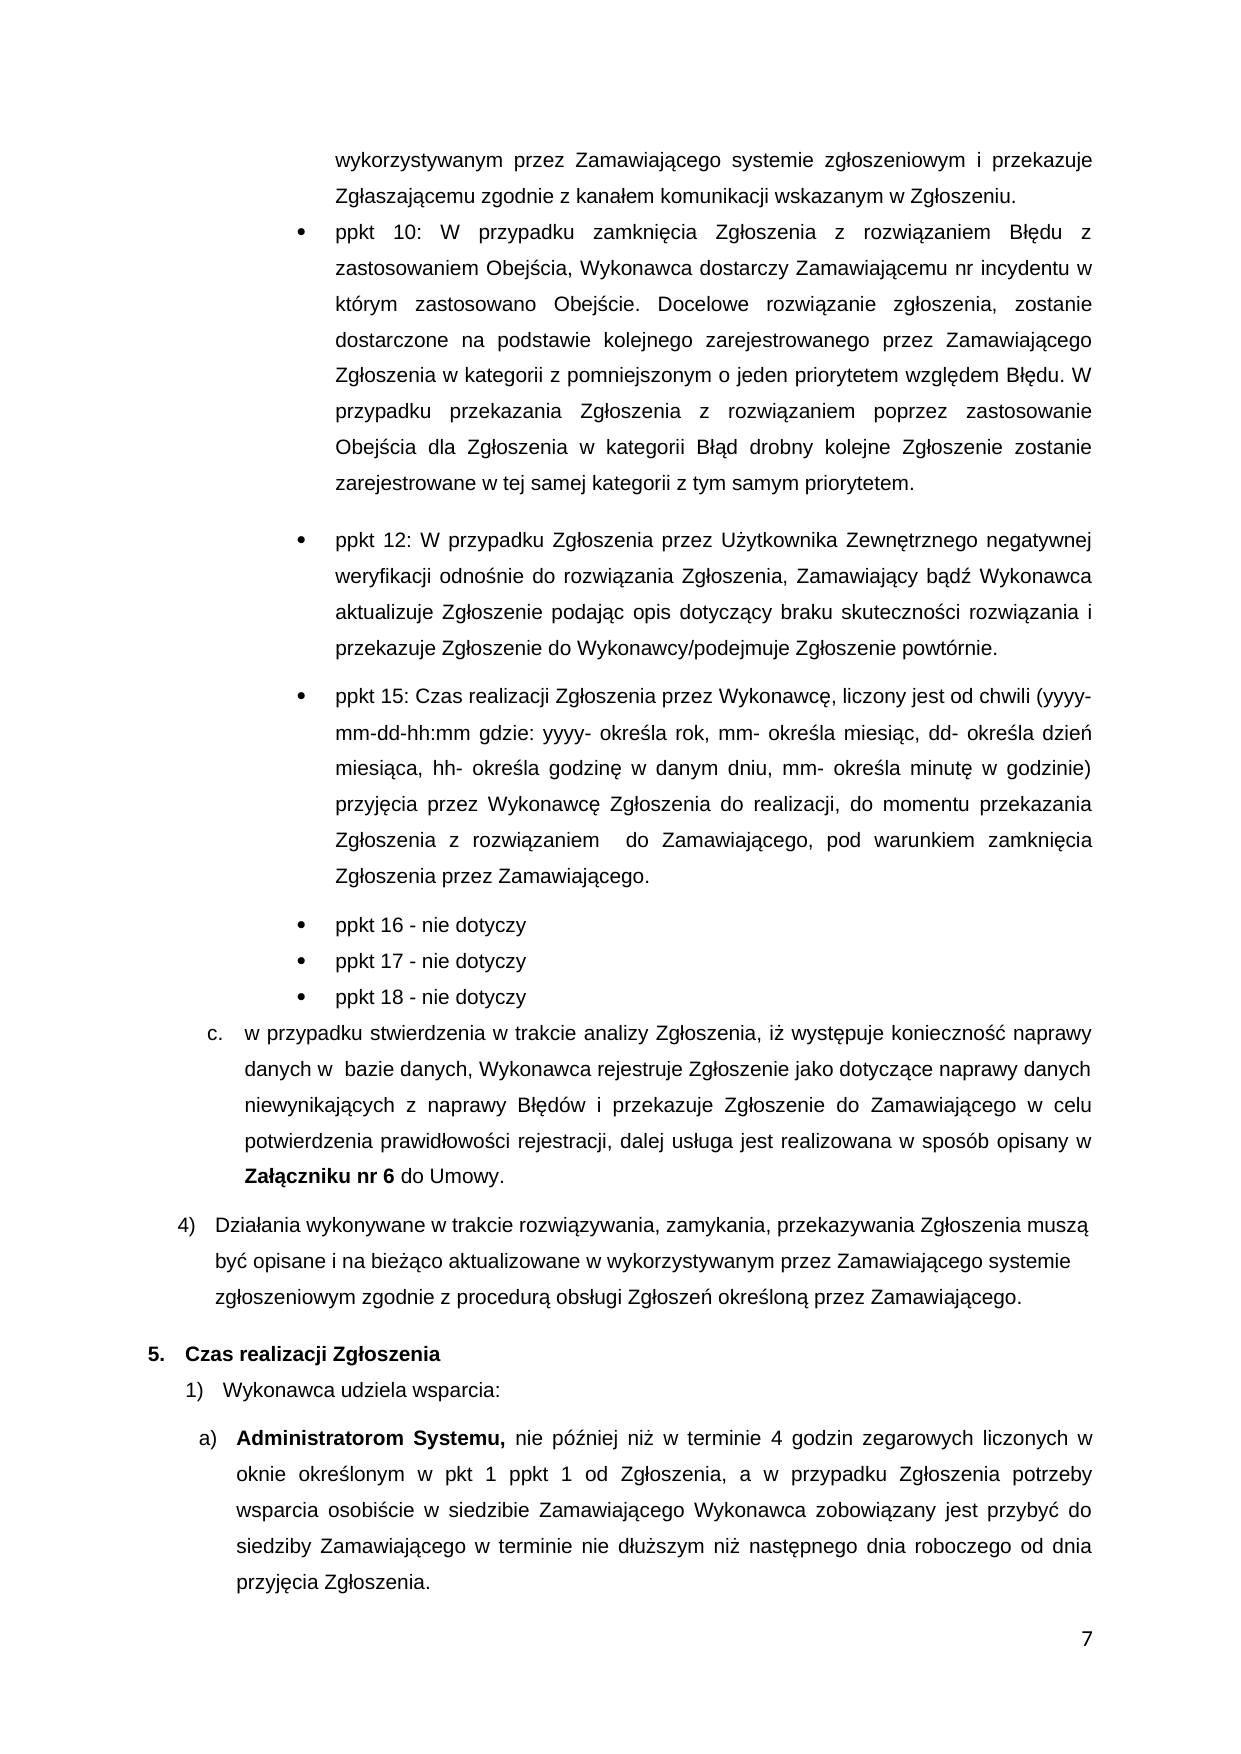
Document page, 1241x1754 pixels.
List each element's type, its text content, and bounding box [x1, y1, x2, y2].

list Wykonawca udziela wsparcia: [185, 1377, 1093, 1401]
list ppkt 12: W przypadku Zgłoszenia przez Użytkownika Zewnętrznego negatywnej weryfikacji odnośnie do rozwiązania Zgłoszenia, Zamawiający bądź Wykonawca aktualizuje Zgłoszenie podając opis dotyczący braku skuteczności rozwiązania i przekazuje Zgłoszenie do Wykonawcy/podejmuje Zgłoszenie powtórnie. [298, 528, 1093, 660]
list ppkt 18 - nie dotyczy [298, 984, 1093, 1009]
list ppkt 17 - nie dotyczy [298, 948, 1093, 973]
list Administratorom Systemu, nie później niż w terminie 4 godzin zegarowych liczonych w oknie określonym w pkt 1 ppkt 1 od Zgłoszenia, a w przypadku Zgłoszenia potrzeby wsparcia osobiście w siedzibie Zamawiającego Wykonawca zobowiązany jest przybyć do siedziby Zamawiającego w terminie nie dłuższym niż następnego dnia roboczego od dnia przyjęcia Zgłoszenia. [199, 1426, 1093, 1593]
list Działania wykonywane w trakcie rozwiązywania, zamykania, przekazywania Zgłoszenia muszą być opisane i na bieżąco aktualizowane w wykorzystywanym przez Zamawiającego systemie zgłoszeniowym zgodnie z procedurą obsługi Zgłoszeń określoną przez Zamawiającego. [177, 1213, 1093, 1309]
list ppkt 15: Czas realizacji Zgłoszenia przez Wykonawcę, liczony jest od chwili (yyyy-mm-dd-hh:mm gdzie: yyyy- określa rok, mm- określa miesiąc, dd- określa dzień miesiąca, hh- określa godzinę w danym dniu, mm- określa minutę w godzinie) przyjęcia przez Wykonawcę Zgłoszenia do realizacji, do momentu przekazania Zgłoszenia z rozwiązaniem do Zamawiającego, pod warunkiem zamknięcia Zgłoszenia przez Zamawiającego. [298, 684, 1093, 888]
list ppkt 16 - nie dotyczy [298, 912, 1093, 937]
list w przypadku stwierdzenia w trakcie analizy Zgłoszenia, iż występuje konieczność naprawy danych w bazie danych, Wykonawca rejestruje Zgłoszenie jako dotyczące naprawy danych niewynikających z naprawy Błędów i przekazuje Zgłoszenie do Zamawiającego w celu potwierdzenia prawidłowości rejestracji, dalej usługa jest realizowana w sposób opisany w Załączniku nr 6 do Umowy. [207, 1021, 1093, 1188]
list ppkt 10: W przypadku zamknięcia Zgłoszenia z rozwiązaniem Błędu z zastosowaniem Obejścia, Wykonawca dostarczy Zamawiającemu nr incydentu w którym zastosowano Obejście. Docelowe rozwiązanie zgłoszenia, zostanie dostarczone na podstawie kolejnego zarejestrowanego przez Zamawiającego Zgłoszenia w kategorii z pomniejszonym o jeden priorytetem względem Błędu. W przypadku przekazania Zgłoszenia z rozwiązaniem poprzez zastosowanie Obejścia dla Zgłoszenia w kategorii Błąd drobny kolejne Zgłoszenie zostanie zarejestrowane w tej samej kategorii z tym samym priorytetem. [298, 219, 1093, 495]
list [298, 148, 1093, 207]
list Czas realizacji Zgłoszenia [148, 1341, 1093, 1365]
